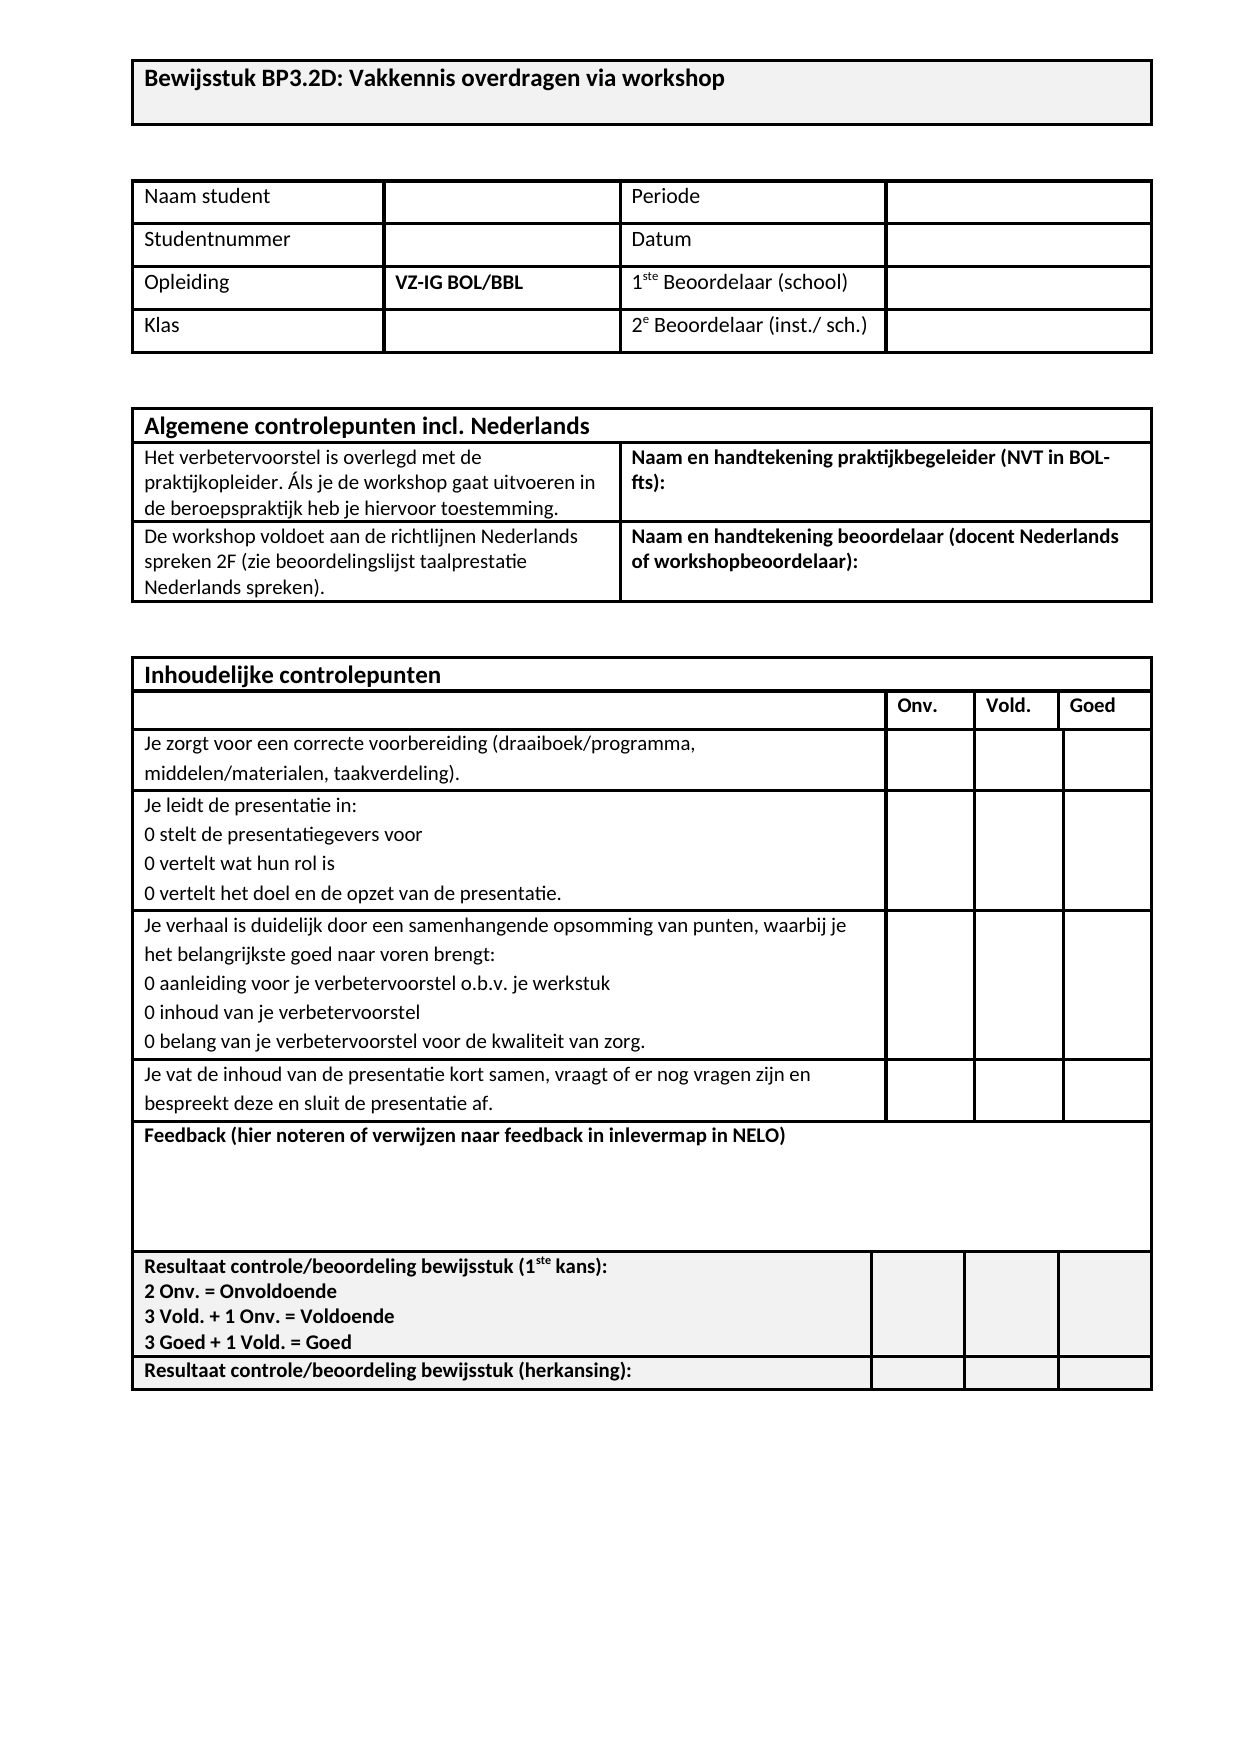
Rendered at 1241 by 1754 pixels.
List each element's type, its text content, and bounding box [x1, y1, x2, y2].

table_cell Datum [622, 225, 884, 265]
table_cell Resultaat controle/beoordeling bewijsstuk (herkansing): [134, 1358, 870, 1388]
table_header Naam student [134, 183, 382, 222]
table_cell [966, 1358, 1057, 1388]
table_cell 2e Beoordelaar (inst./ sch.) [622, 311, 884, 351]
table_cell [966, 1253, 1057, 1354]
table_cell [888, 731, 973, 789]
table_cell Je zorgt voor een correcte voorbereiding (draaiboek/programma, middelen/materialen, taakverdeling). [134, 731, 884, 789]
table_header Bewijsstuk BP3.2D: Vakkennis overdragen via workshop [134, 62, 1150, 123]
table_cell [1060, 1358, 1150, 1388]
table_cell [134, 693, 884, 727]
table_cell Feedback (hier noteren of verwijzen naar feedback in inlevermap in NELO) [134, 1123, 1150, 1250]
table_cell [976, 1061, 1062, 1119]
table_cell Onv. [888, 693, 973, 727]
table_cell [888, 912, 973, 1058]
table_cell [1065, 731, 1150, 789]
table_cell [873, 1358, 963, 1388]
table_header Inhoudelijke controlepunten [134, 659, 1150, 689]
table_header [386, 183, 619, 222]
table_cell [976, 912, 1062, 1058]
table_cell Vold. [976, 693, 1057, 727]
table_header [888, 183, 1150, 222]
table_cell [888, 311, 1150, 351]
table_header Algemene controlepunten incl. Nederlands [134, 410, 1150, 441]
table_cell [976, 731, 1062, 789]
table_cell [873, 1253, 963, 1354]
table_cell [1065, 912, 1150, 1058]
table_cell [888, 268, 1150, 308]
table_cell [888, 225, 1150, 265]
table_cell [888, 792, 973, 909]
table_cell Studentnummer [134, 225, 382, 265]
table_cell Klas [134, 311, 382, 351]
table_cell [386, 311, 619, 351]
table_cell [1065, 792, 1150, 909]
table_cell [888, 1061, 973, 1119]
table_cell Je leidt de presentatie in: 0 stelt de presentatiegevers voor 0 vertelt wat hun rol is 0 vertelt het doel en de opzet van de presentatie. [134, 792, 884, 909]
table_cell Goed [1060, 693, 1150, 727]
table_cell [1060, 1253, 1150, 1354]
table_cell VZ-IG BOL/BBL [386, 268, 619, 308]
table_cell Je verhaal is duidelijk door een samenhangende opsomming van punten, waarbij je het belangrijkste goed naar voren brengt: 0 aanleiding voor je verbetervoorstel o.b.v. je werkstuk 0 inhoud van je verbetervoorstel 0 belang van je verbetervoorstel voor de kwaliteit van zorg. [134, 912, 884, 1058]
table_cell Opleiding [134, 268, 382, 308]
table_cell [976, 792, 1062, 909]
table_cell 1ste Beoordelaar (school) [622, 268, 884, 308]
table_cell Je vat de inhoud van de presentatie kort samen, vraagt of er nog vragen zijn en bespreekt deze en sluit de presentatie af. [134, 1061, 884, 1119]
table_cell [386, 225, 619, 265]
table_cell De workshop voldoet aan de richtlijnen Nederlands spreken 2F (zie beoordelingslijst taalprestatie Nederlands spreken). [134, 523, 619, 599]
table_cell Resultaat controle/beoordeling bewijsstuk (1ste kans): 2 Onv. = Onvoldoende 3 Vold. + 1 Onv. = Voldoende 3 Goed + 1 Vold. = Goed [134, 1253, 870, 1354]
table_header Periode [622, 183, 884, 222]
table_cell Naam en handtekening beoordelaar (docent Nederlands of workshopbeoordelaar): [622, 523, 1150, 599]
table_cell [1065, 1061, 1150, 1119]
table_cell Naam en handtekening praktijkbegeleider (NVT in BOL-fts): [622, 444, 1150, 520]
table_cell Het verbetervoorstel is overlegd met de praktijkopleider. Áls je de workshop gaat uitvoeren in de beroepspraktijk heb je hiervoor toestemming. [134, 444, 619, 520]
